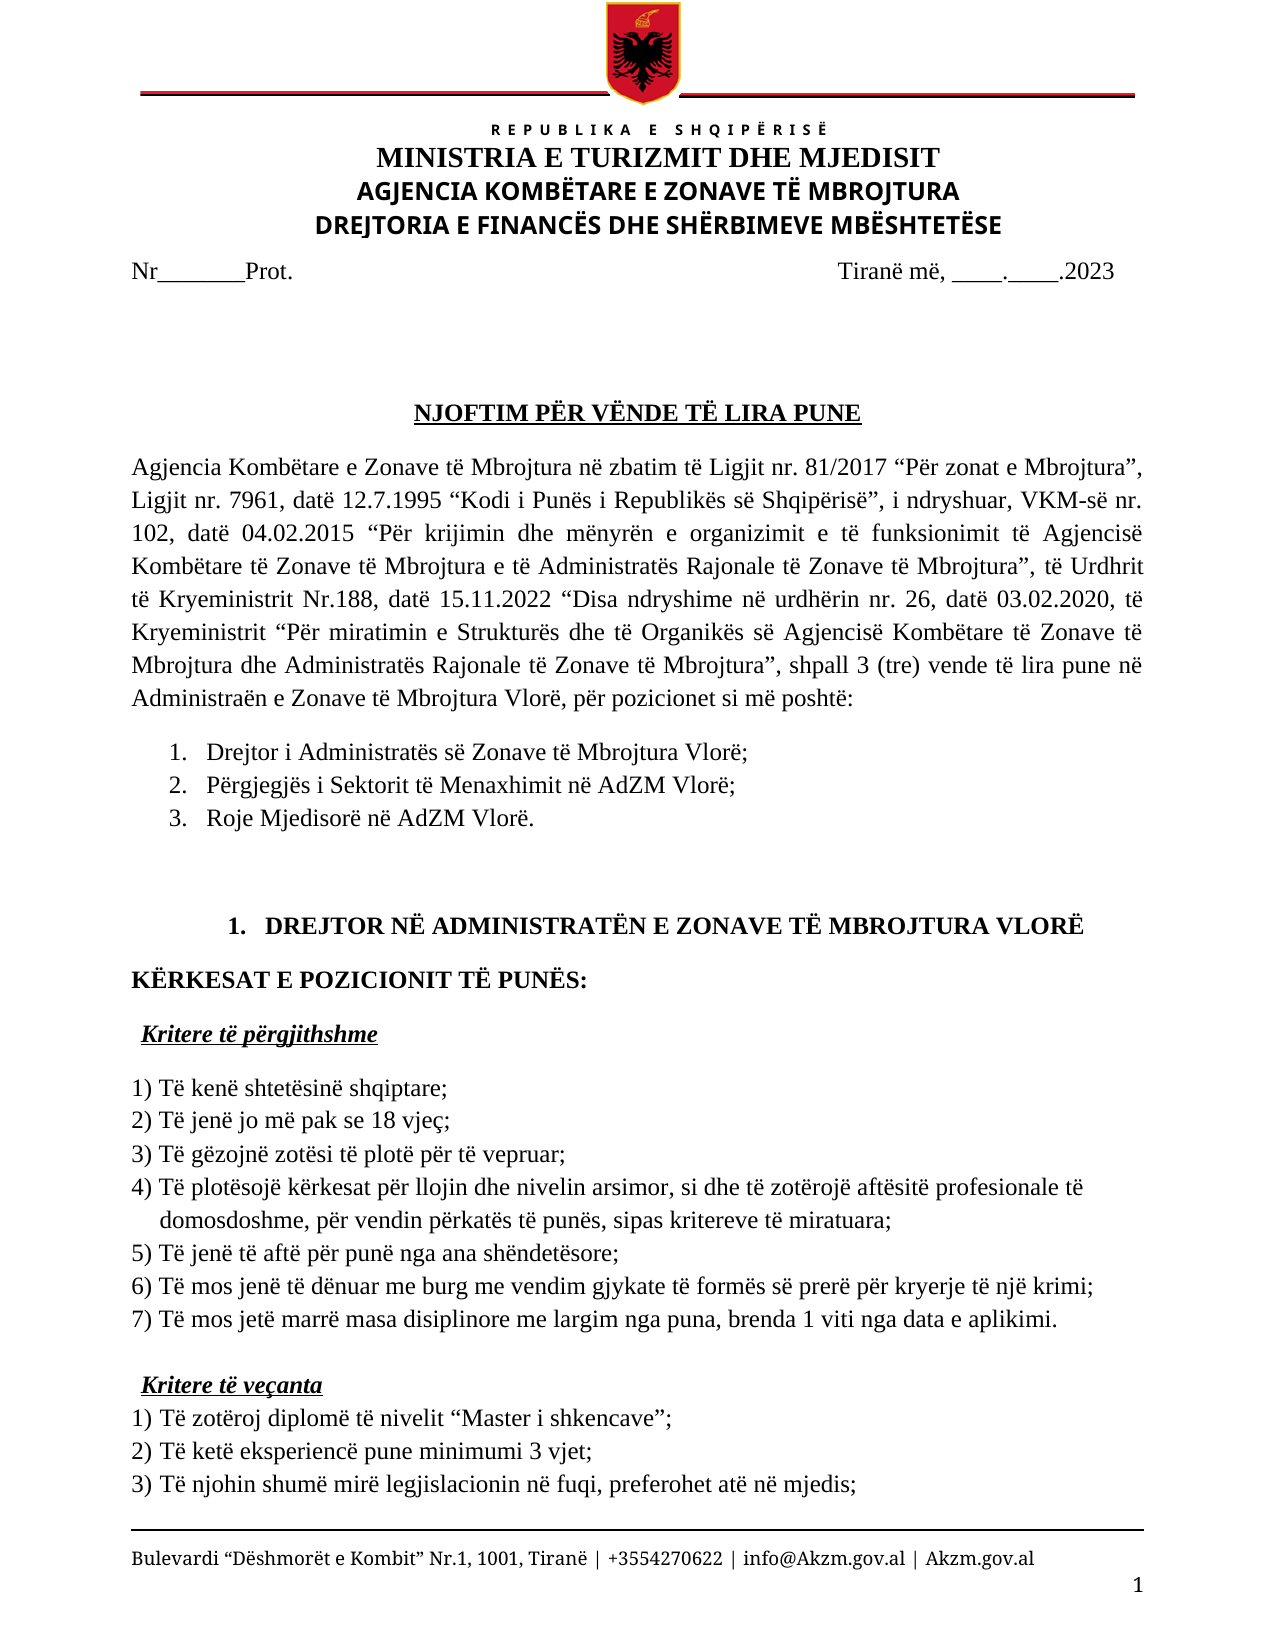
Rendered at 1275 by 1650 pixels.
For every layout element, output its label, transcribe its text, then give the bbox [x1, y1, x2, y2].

list Drejtor i Administratës së Zonave të Mbrojtura Vlorë; [169, 737, 1144, 766]
text 3) Të gëzojnë zotësi të plotë për të vepruar; [131, 1139, 1144, 1167]
list Të njohin shumë mirë legjislacionin në fuqi, preferohet atë në mjedis; [131, 1469, 1144, 1498]
list DREJTOR NË ADMINISTRATËN E ZONAVE TË MBROJTURA VLORË [169, 911, 1144, 940]
text 1) Të kenë shtetësinë shqiptare; [131, 1073, 1144, 1101]
text Nr_______Prot. Tiranë më, ____.____.2023 [131, 256, 1144, 285]
list Roje Mjedisorë në AdZM Vlorë. [169, 803, 1144, 832]
picture [140, 0, 1135, 110]
text 6) Të mos jenë të dënuar me burg me vendim gjykate të formës së prerë për kryerje të një krimi; [131, 1271, 1144, 1299]
text 7) Të mos jetë marrë masa disiplinore me largim nga puna, brenda 1 viti nga data e aplikimi. [131, 1304, 1144, 1332]
list Të zotëroj diplomë të nivelit “Master i shkencave”; [131, 1403, 1144, 1432]
text KËRKESAT E POZICIONIT TË PUNËS: [131, 965, 1144, 994]
list Përgjegjës i Sektorit të Menaxhimit në AdZM Vlorë; [169, 770, 1144, 799]
text NJOFTIM PËR VËNDE TË LIRA PUNE [131, 398, 1144, 427]
text 4) Të plotësojë kërkesat për llojin dhe nivelin arsimor, si dhe të zotërojë aftësitë profesionale të domosdoshme, për vendin përkatës të punës, sipas kritereve të miratuara; [131, 1172, 1144, 1233]
list Të ketë eksperiencë pune minimumi 3 vjet; [131, 1436, 1144, 1464]
text 5) Të jenë të aftë për punë nga ana shëndetësore; [131, 1238, 1144, 1266]
list Kritere të përgjithshme [141, 1019, 1144, 1047]
text Agjencia Kombëtare e Zonave të Mbrojtura në zbatim të Ligjit nr. 81/2017 “Për zonat e Mbrojtura”, Ligjit nr. 7961, datë 12.7.1995 “Kodi i Punës i Republikës së Shqipërisë”, i ndryshuar, VKM-së nr. 102, datë 04.02.2015 “Për krijimin dhe mënyrën e organizimit e të funksionimit të Agjencisë Kombëtare të Zonave të Mbrojtura e të Administratës Rajonale të Zonave të Mbrojtura”, të Urdhrit të Kryeministrit Nr.188, datë 15.11.2022 “Disa ndryshime në urdhërin nr. 26, datë 03.02.2020, të Kryeministrit “Për miratimin e Strukturës dhe të Organikës së Agjencisë Kombëtare të Zonave të Mbrojtura dhe Administratës Rajonale të Zonave të Mbrojtura”, shpall 3 (tre) vende të lira pune në Administraën e Zonave të Mbrojtura Vlorë, për pozicionet si më poshtë: [131, 452, 1144, 712]
list Kritere të veçanta [141, 1370, 1144, 1398]
text 2) Të jenë jo më pak se 18 vjeç; [131, 1106, 1144, 1134]
